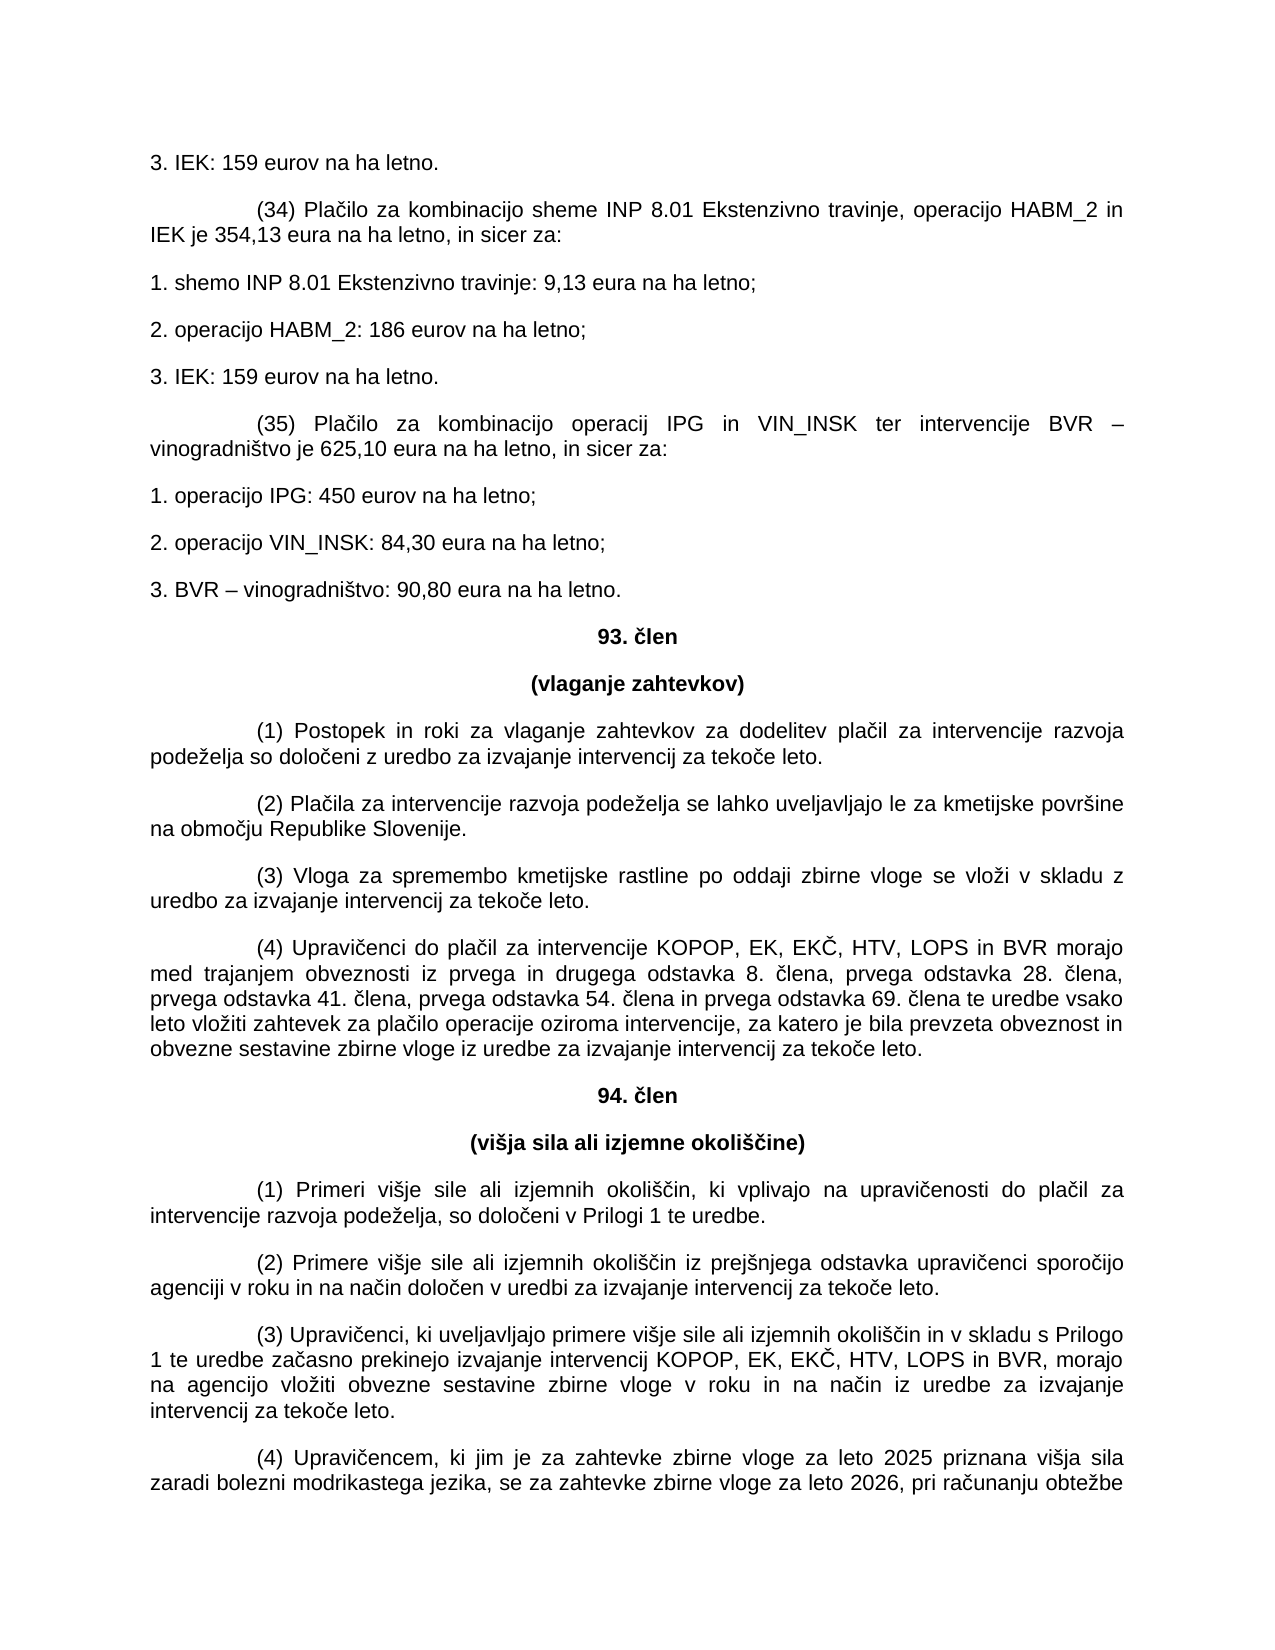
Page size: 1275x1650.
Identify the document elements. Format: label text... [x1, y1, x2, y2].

text (2) Primere višje sile ali izjemnih okoliščin iz prejšnjega odstavka upravičenci sporočijo agenciji v roku in na način določen v uredbi za izvajanje intervencij za tekoče leto. [150, 1249, 1125, 1300]
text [150, 1444, 1125, 1495]
text (višja sila ali izjemne okoliščine) [150, 1109, 1125, 1155]
text (1) Primeri višje sile ali izjemnih okoliščin, ki vplivajo na upravičenosti do plačil za intervencije razvoja podeželja, so določeni v Prilogi 1 te uredbe. [150, 1177, 1125, 1228]
text (3) Vloga za spremembo kmetijske rastline po oddaji zbirne vloge se vloži v skladu z uredbo za izvajanje intervencij za tekoče leto. [150, 863, 1125, 913]
text 93. člen [150, 603, 1125, 649]
text (34) Plačilo za kombinacijo sheme INP 8.01 Ekstenzivno travinje, operacijo HABM_2 in IEK je 354,13 eura na ha letno, in sicer za: [150, 197, 1125, 247]
text 3. IEK: 159 eurov na ha letno. [150, 150, 1125, 175]
text 1. operacijo IPG: 450 eurov na ha letno; [150, 483, 1125, 508]
text 3. BVR – vinogradništvo: 90,80 eura na ha letno. [150, 577, 1125, 602]
text (2) Plačila za intervencije razvoja podeželja se lahko uveljavljajo le za kmetijske površine na območju Republike Slovenije. [150, 791, 1125, 841]
text 2. operacijo HABM_2: 186 eurov na ha letno; [150, 316, 1125, 342]
text (1) Postopek in roki za vlaganje zahtevkov za dodelitev plačil za intervencije razvoja podeželja so določeni z uredbo za izvajanje intervencij za tekoče leto. [150, 718, 1125, 769]
text 94. člen [150, 1062, 1125, 1108]
text (3) Upravičenci, ki uveljavljajo primere višje sile ali izjemnih okoliščin in v skladu s Prilogo 1 te uredbe začasno prekinejo izvajanje intervencij KOPOP, EK, EKČ, HTV, LOPS in BVR, morajo na agencijo vložiti obvezne sestavine zbirne vloge v roku in na način iz uredbe za izvajanje intervencij za tekoče leto. [150, 1322, 1125, 1423]
text (4) Upravičenci do plačil za intervencije KOPOP, EK, EKČ, HTV, LOPS in BVR morajo med trajanjem obveznosti iz prvega in drugega odstavka 8. člena, prvega odstavka 28. člena, prvega odstavka 41. člena, prvega odstavka 54. člena in prvega odstavka 69. člena te uredbe vsako leto vložiti zahtevek za plačilo operacije oziroma intervencije, za katero je bila prevzeta obveznost in obvezne sestavine zbirne vloge iz uredbe za izvajanje intervencij za tekoče leto. [150, 935, 1125, 1061]
text 3. IEK: 159 eurov na ha letno. [150, 363, 1125, 389]
text 2. operacijo VIN_INSK: 84,30 eura na ha letno; [150, 530, 1125, 555]
text 1. shemo INP 8.01 Ekstenzivno travinje: 9,13 eura na ha letno; [150, 269, 1125, 294]
text (vlaganje zahtevkov) [150, 650, 1125, 696]
text (35) Plačilo za kombinacijo operacij IPG in VIN_INSK ter intervencije BVR – vinogradništvo je 625,10 eura na ha letno, in sicer za: [150, 411, 1125, 461]
